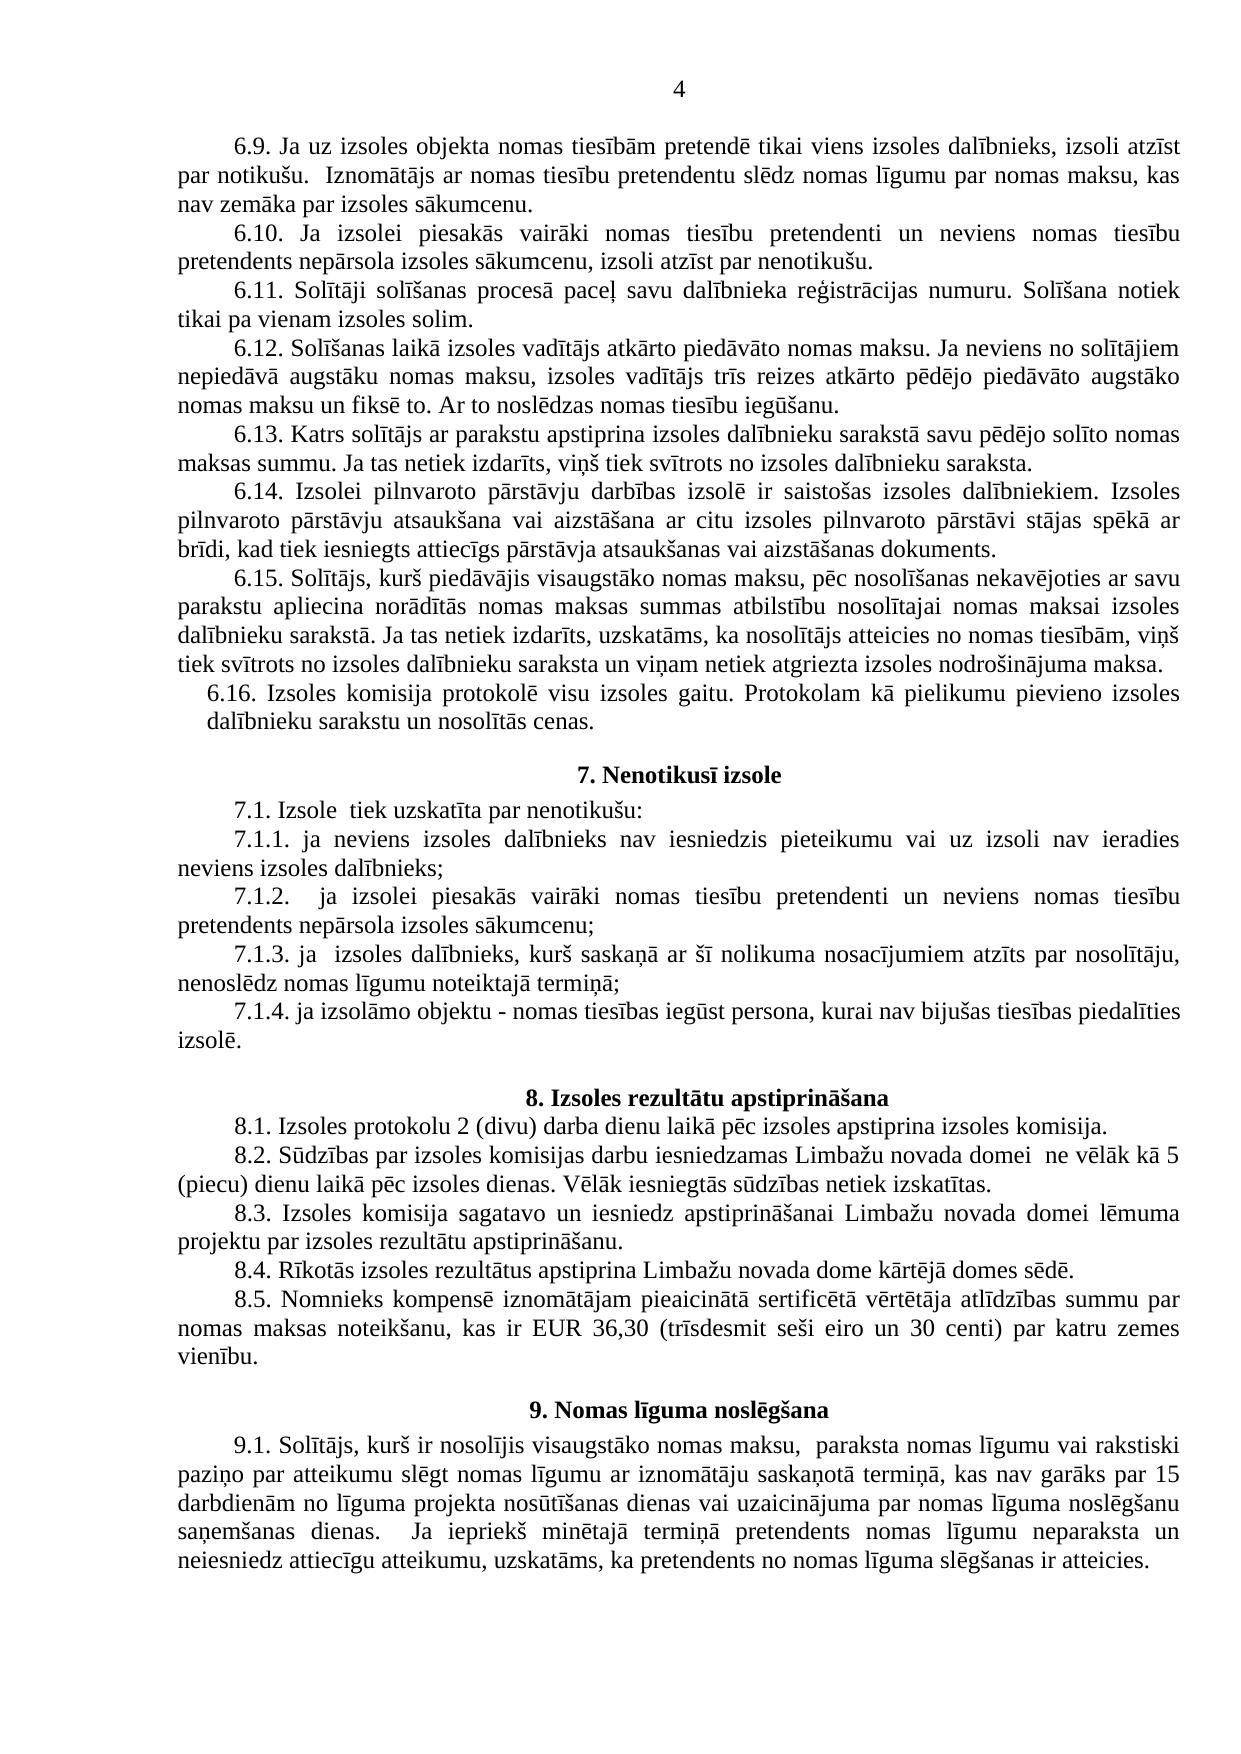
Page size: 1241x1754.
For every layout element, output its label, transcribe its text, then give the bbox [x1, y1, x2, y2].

text 7.1.2. ja izsolei piesakās vairāki nomas tiesību pretendenti un neviens nomas tiesību pretendents nepārsola izsoles sākumcenu; [177, 881, 1181, 939]
text 8.1. Izsoles protokolu 2 (divu) darba dienu laikā pēc izsoles apstiprina izsoles komisija. [177, 1111, 1181, 1140]
text 6.13. Katrs solītājs ar parakstu apstiprina izsoles dalībnieku sarakstā savu pēdējo solīto nomas maksas summu. Ja tas netiek izdarīts, viņš tiek svītrots no izsoles dalībnieku saraksta. [177, 419, 1181, 476]
text 8.2. Sūdzības par izsoles komisijas darbu iesniedzamas Limbažu novada domei ne vēlāk kā 5 (piecu) dienu laikā pēc izsoles dienas. Vēlāk iesniegtās sūdzības netiek izskatītas. [177, 1140, 1181, 1198]
text 6.14. Izsolei pilnvaroto pārstāvju darbības izsolē ir saistošas izsoles dalībniekiem. Izsoles pilnvaroto pārstāvju atsaukšana vai aizstāšana ar citu izsoles pilnvaroto pārstāvi stājas spēkā ar brīdi, kad tiek iesniegts attiecīgs pārstāvja atsaukšanas vai aizstāšanas dokuments. [177, 476, 1181, 563]
text 8.5. Nomnieks kompensē iznomātājam pieaicinātā sertificētā vērtētāja atlīdzības summu par nomas maksas noteikšanu, kas ir EUR 36,30 (trīsdesmit seši eiro un 30 centi) par katru zemes vienību. [177, 1284, 1181, 1370]
text 8.4. Rīkotās izsoles rezultātus apstiprina Limbažu novada dome kārtējā domes sēdē. [177, 1255, 1181, 1284]
text 7.1.4. ja izsolāmo objektu - nomas tiesības iegūst persona, kurai nav bijušas tiesības piedalīties izsolē. [177, 996, 1181, 1054]
text 6.16. Izsoles komisija protokolē visu izsoles gaitu. Protokolam kā pielikumu pievieno izsoles dalībnieku sarakstu un nosolītās cenas. [207, 678, 1181, 735]
text 8.3. Izsoles komisija sagatavo un iesniedz apstiprināšanai Limbažu novada domei lēmuma projektu par izsoles rezultātu apstiprināšanu. [177, 1198, 1181, 1255]
text 7.1.3. ja izsoles dalībnieks, kurš saskaņā ar šī nolikuma nosacījumiem atzīts par nosolītāju, nenoslēdz nomas līgumu noteiktajā termiņā; [177, 939, 1181, 996]
text 7.1. Izsole tiek uzskatīta par nenotikušu: [177, 795, 1181, 824]
text 7. Nenotikusī izsole [177, 760, 1181, 789]
text 8. Izsoles rezultātu apstiprināšana [177, 1083, 1181, 1111]
text 6.9. Ja uz izsoles objekta nomas tiesībām pretendē tikai viens izsoles dalībnieks, izsoli atzīst par notikušu. Iznomātājs ar nomas tiesību pretendentu slēdz nomas līgumu par nomas maksu, kas nav zemāka par izsoles sākumcenu. [177, 131, 1181, 218]
text 9. Nomas līguma noslēgšana [177, 1395, 1181, 1424]
text 6.12. Solīšanas laikā izsoles vadītājs atkārto piedāvāto nomas maksu. Ja neviens no solītājiem nepiedāvā augstāku nomas maksu, izsoles vadītājs trīs reizes atkārto pēdējo piedāvāto augstāko nomas maksu un fiksē to. Ar to noslēdzas nomas tiesību iegūšanu. [177, 333, 1181, 419]
text 6.10. Ja izsolei piesakās vairāki nomas tiesību pretendenti un neviens nomas tiesību pretendents nepārsola izsoles sākumcenu, izsoli atzīst par nenotikušu. [177, 218, 1181, 275]
text 9.1. Solītājs, kurš ir nosolījis visaugstāko nomas maksu, paraksta nomas līgumu vai rakstiski paziņo par atteikumu slēgt nomas līgumu ar iznomātāju saskaņotā termiņā, kas nav garāks par 15 darbdienām no līguma projekta nosūtīšanas dienas vai uzaicinājuma par nomas līguma noslēgšanu saņemšanas dienas. Ja iepriekš minētajā termiņā pretendents nomas līgumu neparaksta un neiesniedz attiecīgu atteikumu, uzskatāms, ka pretendents no nomas līguma slēgšanas ir atteicies. [177, 1430, 1181, 1574]
text 7.1.1. ja neviens izsoles dalībnieks nav iesniedzis pieteikumu vai uz izsoli nav ieradies neviens izsoles dalībnieks; [177, 824, 1181, 881]
text 6.15. Solītājs, kurš piedāvājis visaugstāko nomas maksu, pēc nosolīšanas nekavējoties ar savu parakstu apliecina norādītās nomas maksas summas atbilstību nosolītajai nomas maksai izsoles dalībnieku sarakstā. Ja tas netiek izdarīts, uzskatāms, ka nosolītājs atteicies no nomas tiesībām, viņš tiek svītrots no izsoles dalībnieku saraksta un viņam netiek atgriezta izsoles nodrošinājuma maksa. [177, 563, 1181, 678]
text 6.11. Solītāji solīšanas procesā paceļ savu dalībnieka reģistrācijas numuru. Solīšana notiek tikai pa vienam izsoles solim. [177, 275, 1181, 333]
